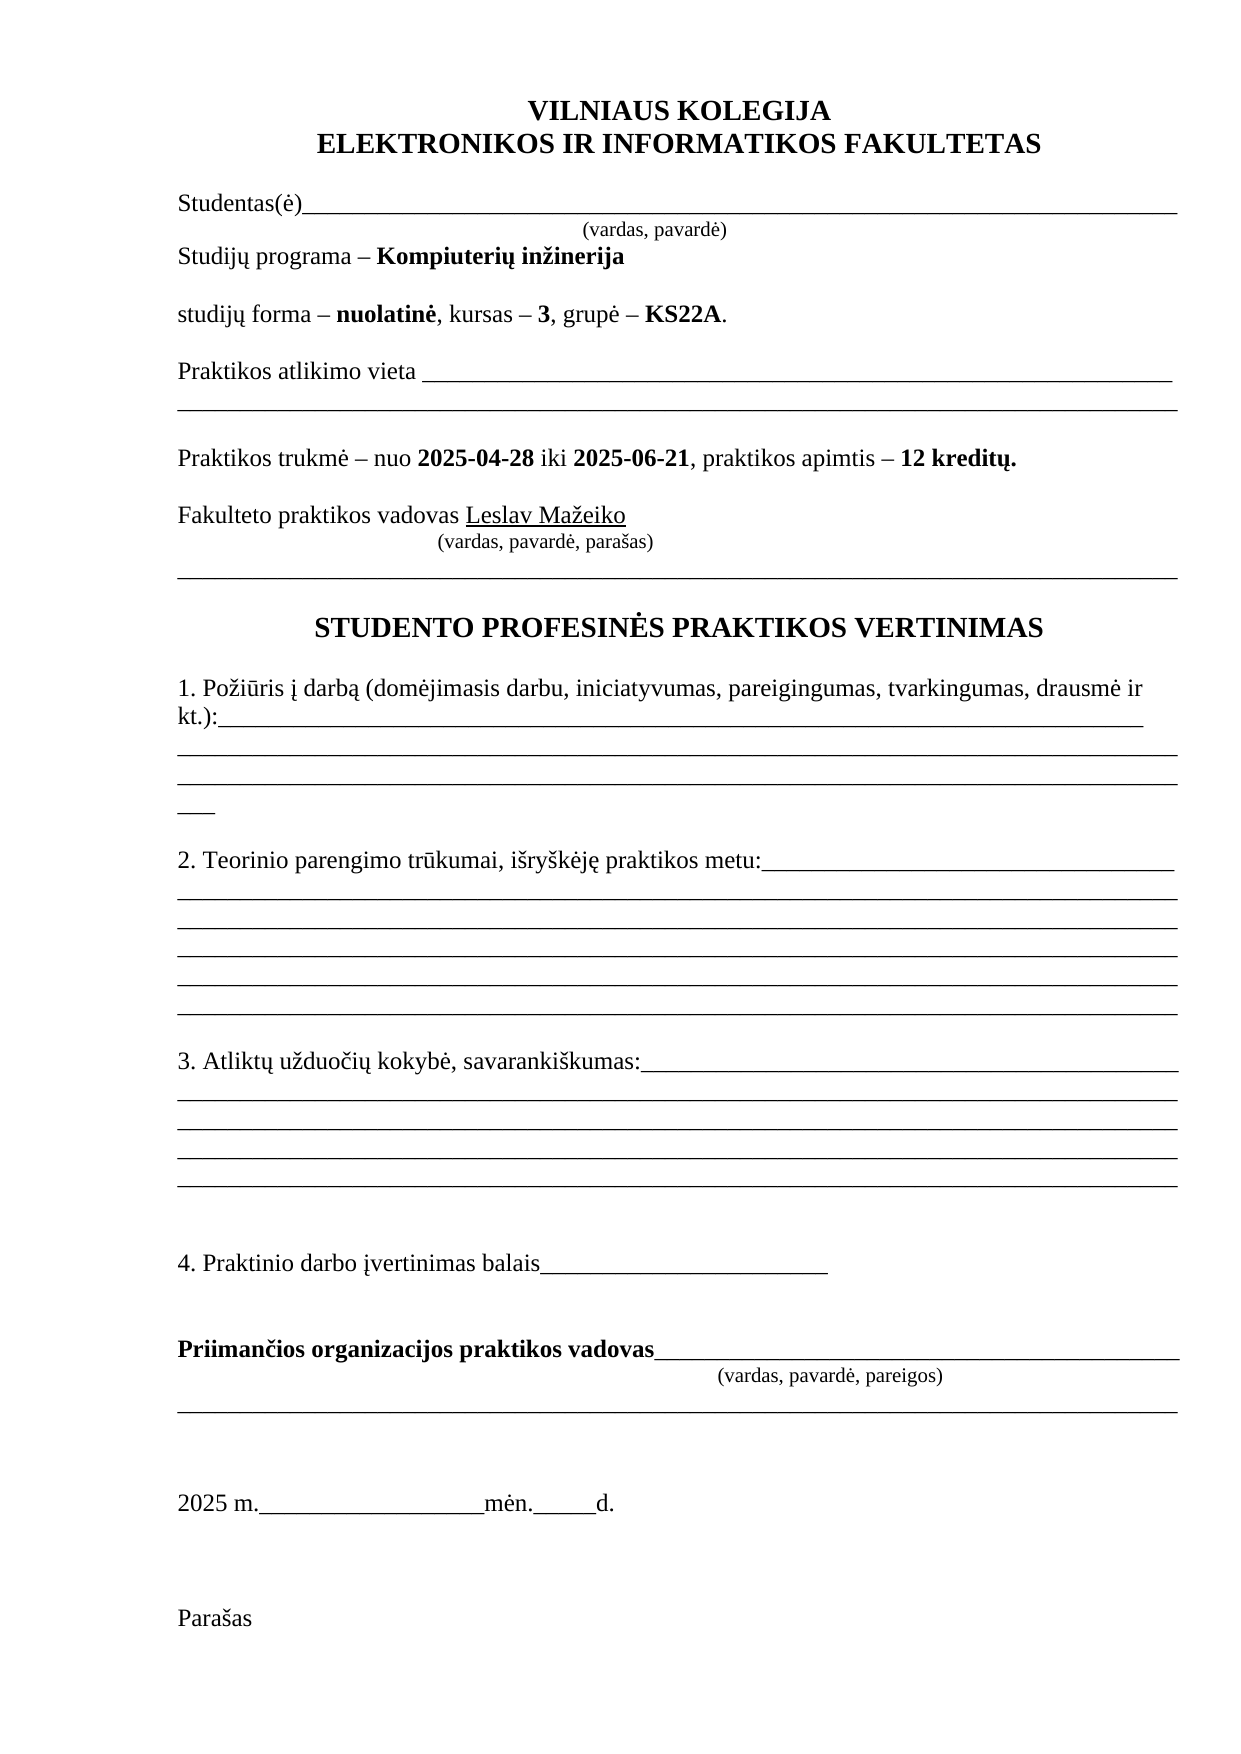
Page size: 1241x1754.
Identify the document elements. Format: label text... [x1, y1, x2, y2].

text STUDENTO PROFESINĖS PRAKTIKOS VERTINIMAS [177, 610, 1181, 644]
text Priimančios organizacijos praktikos vadovas__________________________________________ [177, 1334, 1181, 1363]
text 2025 m.__________________mėn._____d. [177, 1488, 1181, 1516]
text ________________________________________________________________________________ [177, 989, 1181, 1018]
text ________________________________________________________________________________ [177, 1075, 1181, 1104]
text ELEKTRONIKOS IR INFORMATIKOS FAKULTETAS [177, 126, 1181, 160]
text ________________________________________________________________________________ [177, 931, 1181, 960]
text ________________________________________________________________________________ [177, 903, 1181, 931]
text ________________________________________________________________________________ [177, 385, 1181, 414]
text Studentas(ė)______________________________________________________________________ [177, 188, 1181, 217]
text 3. Atliktų užduočių kokybė, savarankiškumas:___________________________________________ [177, 1046, 1181, 1075]
text (vardas, pavardė, parašas) [177, 529, 1181, 553]
text Parašas [177, 1603, 1181, 1631]
text ________________________________________________________________________________________________________________________________________________________________________________________________________________________________________________ [177, 1104, 1181, 1190]
text 4. Praktinio darbo įvertinimas balais_______________________ [177, 1248, 1181, 1276]
text (vardas, pavardė, pareigos) [582, 1363, 1181, 1387]
text Studijų programa – Kompiuterių inžinerija [177, 241, 1181, 270]
text ________________________________________________________________________________ [177, 1387, 1181, 1416]
text 2. Teorinio parengimo trūkumai, išryškėję praktikos metu:_________________________________ [177, 845, 1181, 874]
text Fakulteto praktikos vadovas Leslav Mažeiko [177, 500, 1181, 529]
text studijų forma – nuolatinė, kursas – 3, grupė – KS22A. [177, 299, 1181, 328]
text ________________________________________________________________________________ [177, 874, 1181, 903]
text Praktikos trukmė – nuo 2025-04-28 iki 2025-06-21, praktikos apimtis – 12 kreditų. [177, 443, 1181, 471]
text VILNIAUS KOLEGIJA [177, 93, 1181, 126]
text ________________________________________________________________________________ [177, 960, 1181, 989]
text Praktikos atlikimo vieta ____________________________________________________________ [177, 356, 1181, 385]
text ________________________________________________________________________________ [177, 553, 1181, 582]
text (vardas, pavardė) [177, 217, 1181, 241]
text 1. Požiūris į darbą (domėjimasis darbu, iniciatyvumas, pareigingumas, tvarkingumas, drausmė ir kt.):_____________________________________________________________________________________________________________________________________________________________________________________________________________________________________________ [177, 673, 1181, 816]
